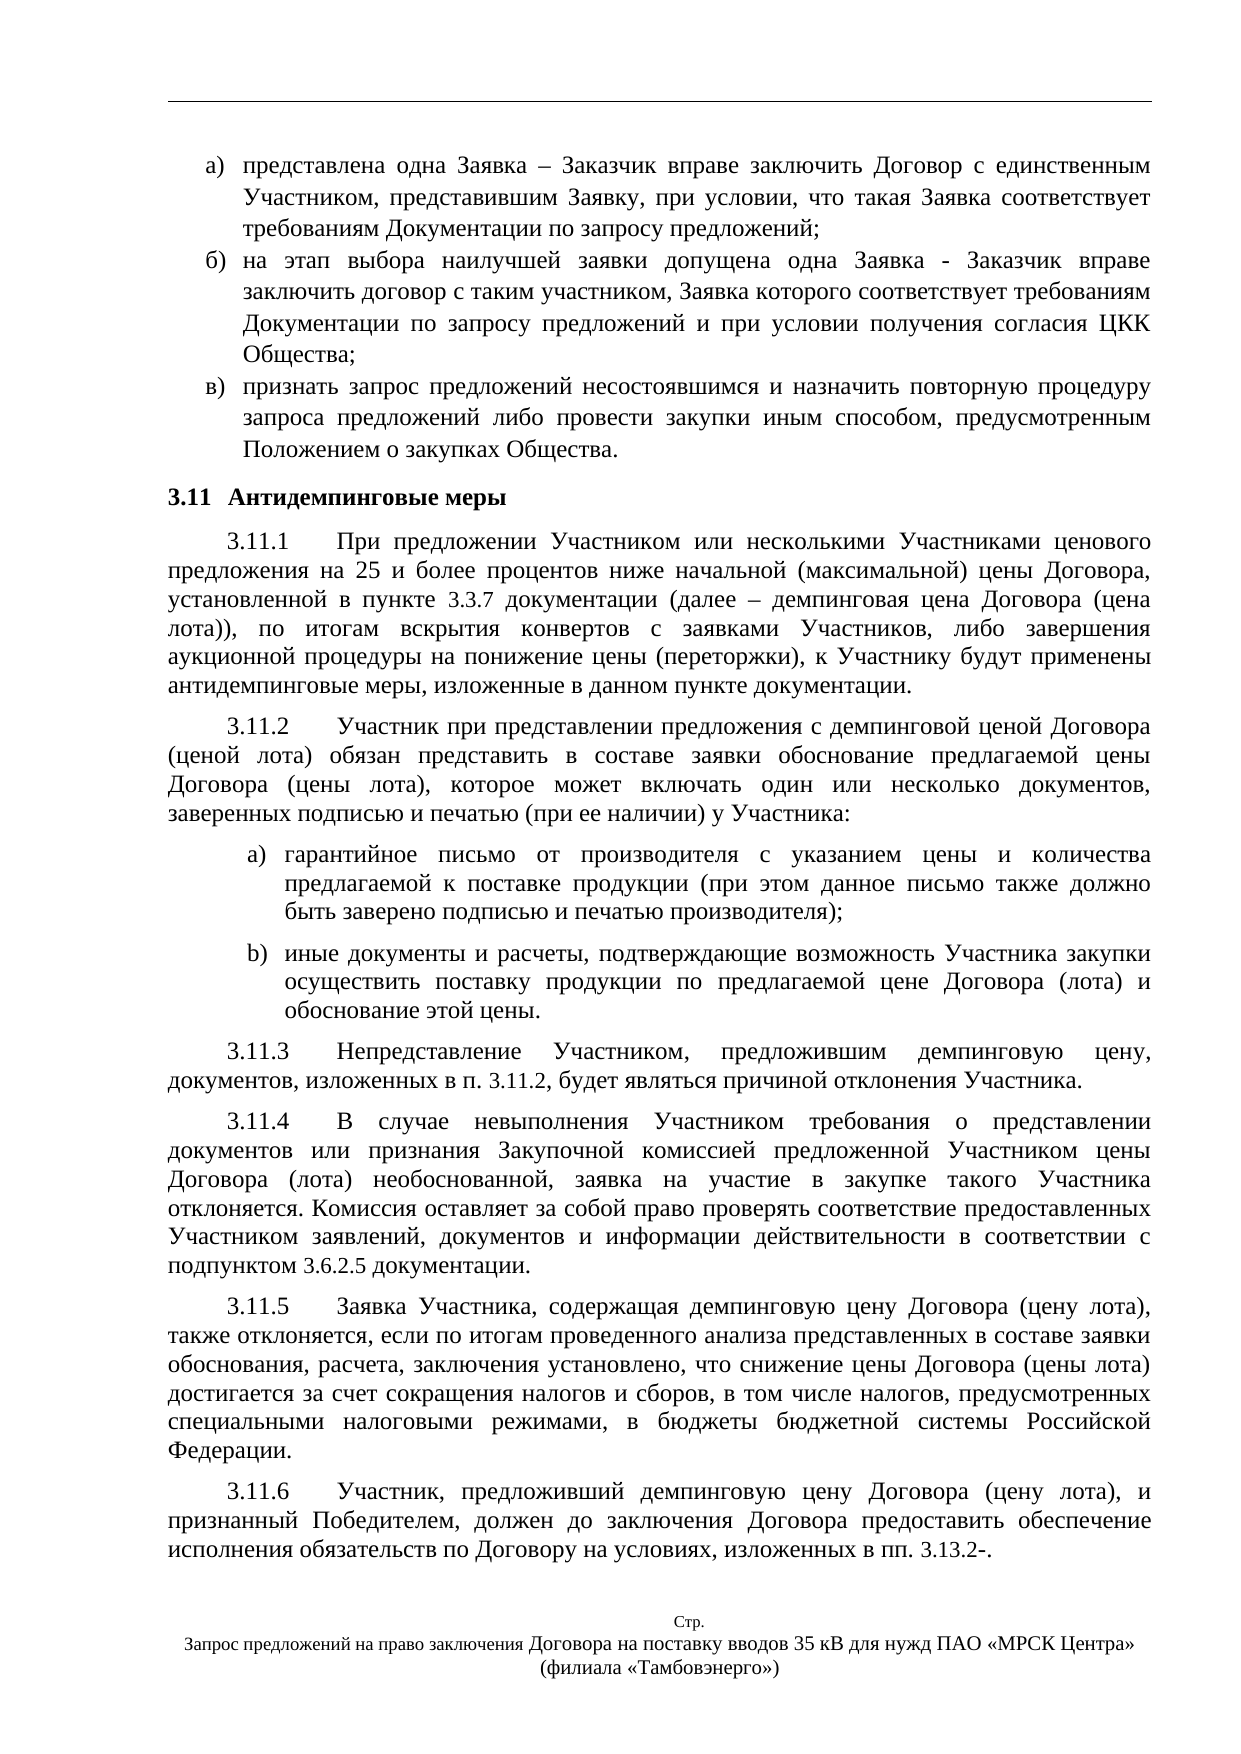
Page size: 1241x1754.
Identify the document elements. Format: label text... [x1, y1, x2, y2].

list При предложении Участником или несколькими Участниками ценового предложения на 25 и более процентов ниже начальной (максимальной) цены Договора, установленной в пункте 3.3.7 документации (далее – демпинговая цена Договора (цена лота)), по итогам вскрытия конвертов с заявками Участников, либо завершения аукционной процедуры на понижение цены (переторжки), к Участнику будут применены антидемпинговые меры, изложенные в данном пункте документации. [168, 526, 1152, 699]
list признать запрос предложений несостоявшимся и назначить повторную процедуру запроса предложений либо провести закупки иным способом, предусмотренным Положением о закупках Общества. [205, 371, 1152, 463]
list на этап выбора наилучшей заявки допущена одна Заявка - Заказчик вправе заключить договор с таким участником, Заявка которого соответствует требованиям Документации по запросу предложений и при условии получения согласия ЦКК Общества; [205, 245, 1152, 368]
list гарантийное письмо от производителя с указанием цены и количества предлагаемой к поставке продукции (при этом данное письмо также должно быть заверено подписью и печатью производителя); [247, 839, 1152, 925]
list Участник, предложивший демпинговую цену Договора (цену лота), и признанный Победителем, должен до заключения Договора предоставить обеспечение исполнения обязательств по Договору на условиях, изложенных в пп. 3.13.2-3.13.4. [168, 1476, 1152, 1563]
list представлена одна Заявка – Заказчик вправе заключить Договор с единственным Участником, представившим Заявку, при условии, что такая Заявка соответствует требованиям Документации по запросу предложений; [205, 150, 1152, 242]
list Непредставление Участником, предложившим демпинговую цену, документов, изложенных в п. 3.11.2, будет являться причиной отклонения Участника. [168, 1036, 1152, 1094]
list Заявка Участника, содержащая демпинговую цену Договора (цену лота), также отклоняется, если по итогам проведенного анализа представленных в составе заявки обоснования, расчета, заключения установлено, что снижение цены Договора (цены лота) достигается за счет сокращения налогов и сборов, в том числе налогов, предусмотренных специальными налоговыми режимами, в бюджеты бюджетной системы Российской Федерации. [168, 1291, 1152, 1464]
subtitle Антидемпинговые меры [168, 482, 1152, 511]
list В случае невыполнения Участником требования о представлении документов или признания Закупочной комиссией предложенной Участником цены Договора (лота) необоснованной, заявка на участие в закупке такого Участника отклоняется. Комиссия оставляет за собой право проверять соответствие предоставленных Участником заявлений, документов и информации действительности в соответствии с подпунктом 3.6.2.5 документации. [168, 1106, 1152, 1279]
list Участник при представлении предложения с демпинговой ценой Договора (ценой лота) обязан представить в составе заявки обоснование предлагаемой цены Договора (цены лота), которое может включать один или несколько документов, заверенных подписью и печатью (при ее наличии) у Участника: [168, 711, 1152, 826]
list иные документы и расчеты, подтверждающие возможность Участника закупки осуществить поставку продукции по предлагаемой цене Договора (лота) и обоснование этой цены. [247, 938, 1152, 1024]
